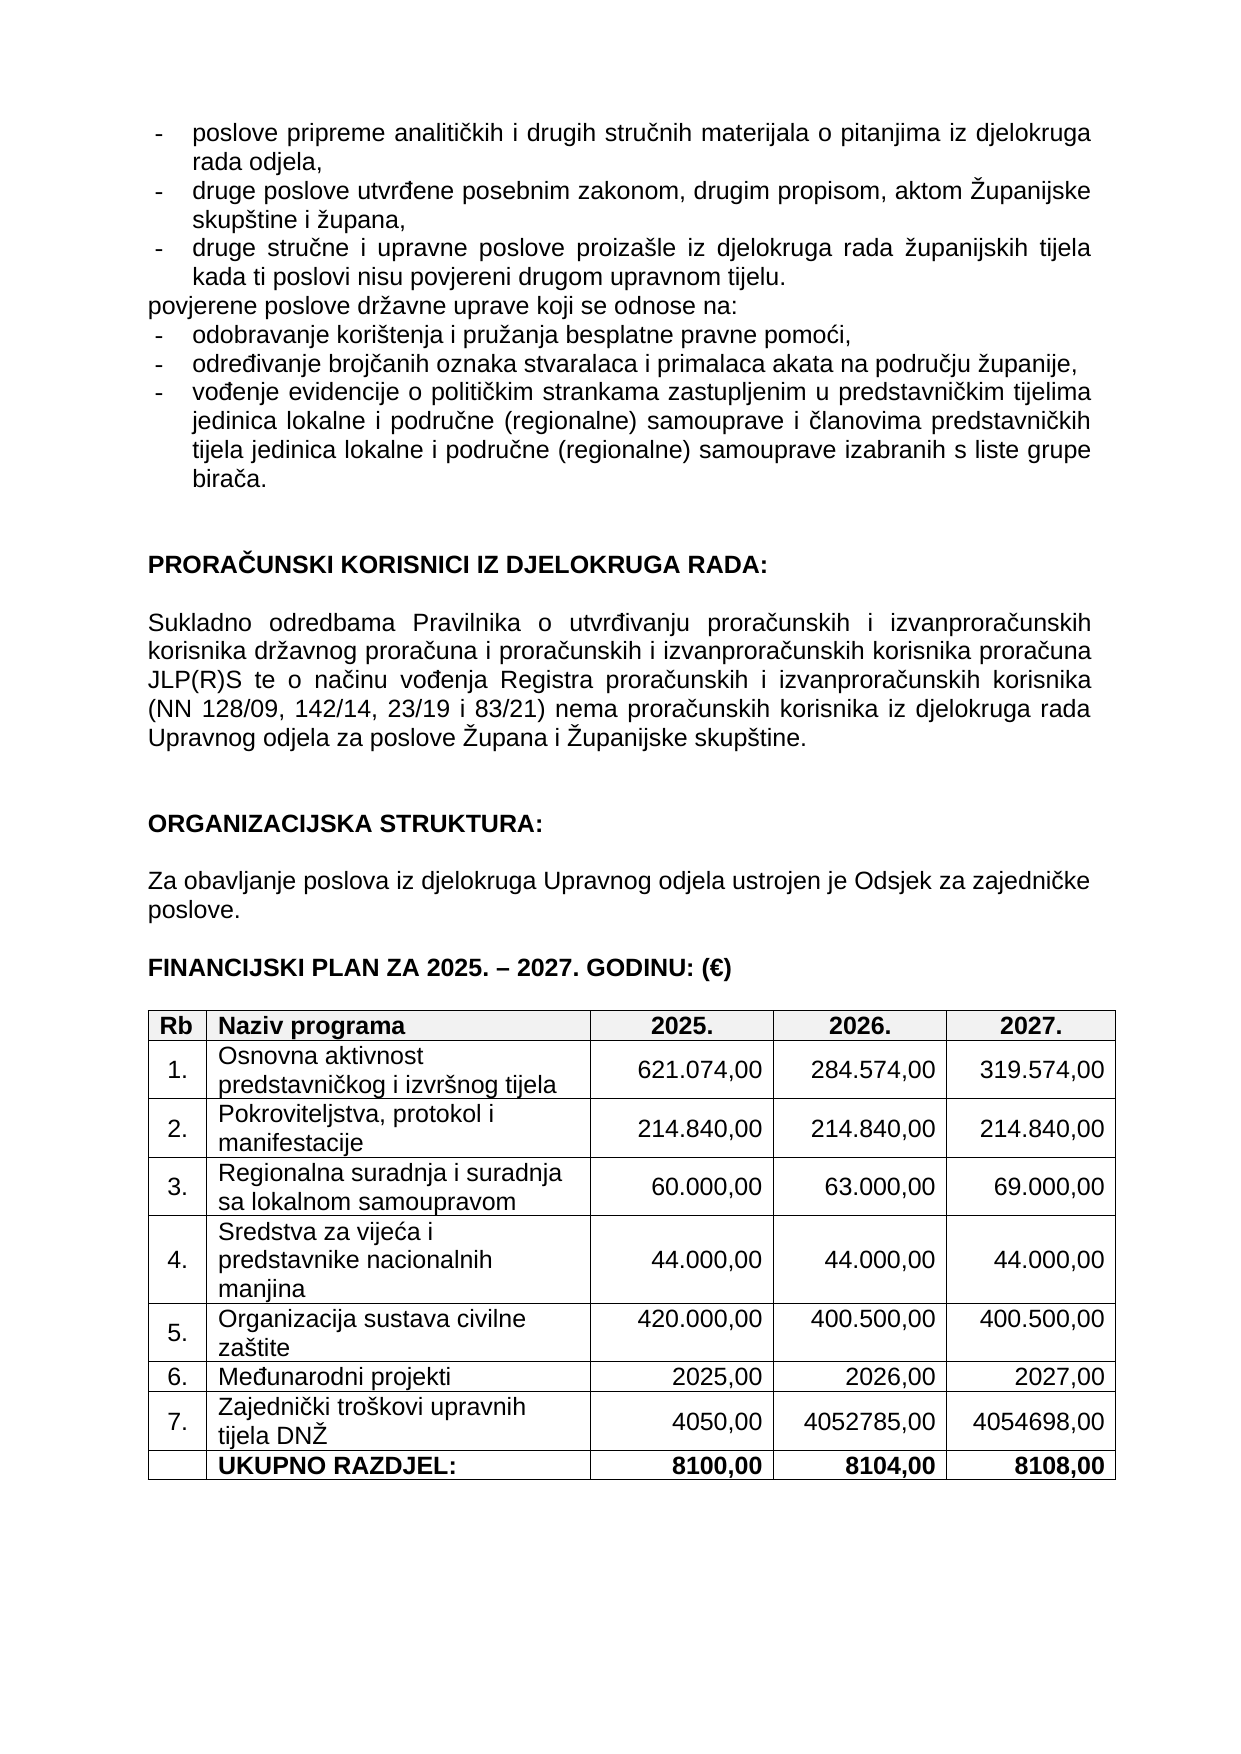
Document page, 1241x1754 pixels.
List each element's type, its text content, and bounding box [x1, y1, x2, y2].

table_cell 400.500,00 [947, 1304, 1115, 1361]
table_cell 44.000,00 [591, 1216, 773, 1303]
table_cell Osnovna aktivnost predstavničkog i izvršnog tijela [207, 1041, 590, 1098]
list odobravanje korištenja i pružanja besplatne pravne pomoći, [154, 320, 1093, 348]
table_cell 44.000,00 [947, 1216, 1115, 1303]
table_cell 621.074,00 [591, 1041, 773, 1098]
table_cell 44.000,00 [774, 1216, 946, 1303]
text Sukladno odredbama Pravilnika o utvrđivanju proračunskih i izvanproračunskih korisnika državnog proračuna i proračunskih i izvanproračunskih korisnika proračuna JLP(R)S te o načinu vođenja Registra proračunskih i izvanproračunskih korisnika (NN 128/09, 142/14, 23/19 i 83/21) nema proračunskih korisnika iz djelokruga rada Upravnog odjela za poslove Župana i Županijske skupštine. [148, 607, 1093, 751]
text povjerene poslove državne uprave koji se odnose na: [148, 291, 1093, 320]
table_cell 214.840,00 [774, 1099, 946, 1157]
table_cell 1.897.785,00 [774, 1392, 946, 1449]
table_cell 214.840,00 [947, 1099, 1115, 1157]
table_header 2027. [947, 1011, 1115, 1040]
table_header Naziv programa [207, 1011, 590, 1040]
table_cell 6. [149, 1362, 206, 1391]
table_cell 319.574,00 [947, 1041, 1115, 1098]
table_cell 1.929.698,00 [947, 1392, 1115, 1449]
text ORGANIZACIJSKA STRUKTURA: [148, 809, 1093, 837]
table_cell 5. [149, 1304, 206, 1361]
text Za obavljanje poslova iz djelokruga Upravnog odjela ustrojen je Odsjek za zajedničke poslove. [148, 866, 1093, 924]
table_header 2025. [591, 1011, 773, 1040]
table_cell 69.000,00 [947, 1158, 1115, 1215]
table_cell 1.653.641,00 [591, 1392, 773, 1449]
table_cell 60.000,00 [591, 1158, 773, 1215]
table_cell Regionalna suradnja i suradnja sa lokalnom samoupravom [207, 1158, 590, 1215]
table_cell 63.000,00 [774, 1158, 946, 1215]
table_cell Organizacija sustava civilne zaštite [207, 1304, 590, 1361]
text PRORAČUNSKI KORISNICI IZ DJELOKRUGA RADA: [148, 550, 1093, 579]
list druge stručne i upravne poslove proizašle iz djelokruga rada županijskih tijela kada ti poslovi nisu povjereni drugom upravnom tijelu. [154, 233, 1093, 291]
table_cell Pokroviteljstva, protokol i manifestacije [207, 1099, 590, 1157]
table_cell 5.056.023,00 [947, 1451, 1115, 1479]
list vođenje evidencije o političkim strankama zastupljenim u predstavničkim tijelima jedinica lokalne i područne (regionalne) samouprave i članovima predstavničkih tijela jedinica lokalne i područne (regionalne) samouprave izabranih s liste grupe birača. [154, 377, 1093, 492]
table_cell 400.500,00 [774, 1304, 946, 1361]
table_cell UKUPNO RAZDJEL: [207, 1451, 590, 1479]
table_cell 4.701.219,00 [774, 1451, 946, 1479]
table_cell 4.655.793,00 [591, 1451, 773, 1479]
table_header 2026. [774, 1011, 946, 1040]
list određivanje brojčanih oznaka stvaralaca i primalaca akata na području županije, [154, 348, 1093, 377]
list poslove pripreme analitičkih i drugih stručnih materijala o pitanjima iz djelokruga rada odjela, [154, 118, 1093, 176]
table_cell 2.078.411,00 [947, 1362, 1115, 1391]
table_cell Sredstva za vijeća i predstavnike nacionalnih manjina [207, 1216, 590, 1303]
table_cell 4. [149, 1216, 206, 1303]
list druge poslove utvrđene posebnim zakonom, drugim propisom, aktom Županijske skupštine i župana, [154, 176, 1093, 233]
table_cell 1.796.520,00 [774, 1362, 946, 1391]
table_cell 214.840,00 [591, 1099, 773, 1157]
table_cell 1. [149, 1041, 206, 1098]
table_cell [149, 1451, 206, 1479]
table_cell Zajednički troškovi upravnih tijela DNŽ [207, 1392, 590, 1449]
table_cell 284.574,00 [774, 1041, 946, 1098]
table_cell 1.642.238,00 [591, 1362, 773, 1391]
table_cell 420.000,00 [591, 1304, 773, 1361]
table_cell Međunarodni projekti [207, 1362, 590, 1391]
text FINANCIJSKI PLAN ZA 2025. – 2027. GODINU: (€) [148, 952, 1093, 981]
table_cell 7. [149, 1392, 206, 1449]
table_cell 2. [149, 1099, 206, 1157]
table_cell 3. [149, 1158, 206, 1215]
table_header Rb [149, 1011, 206, 1040]
